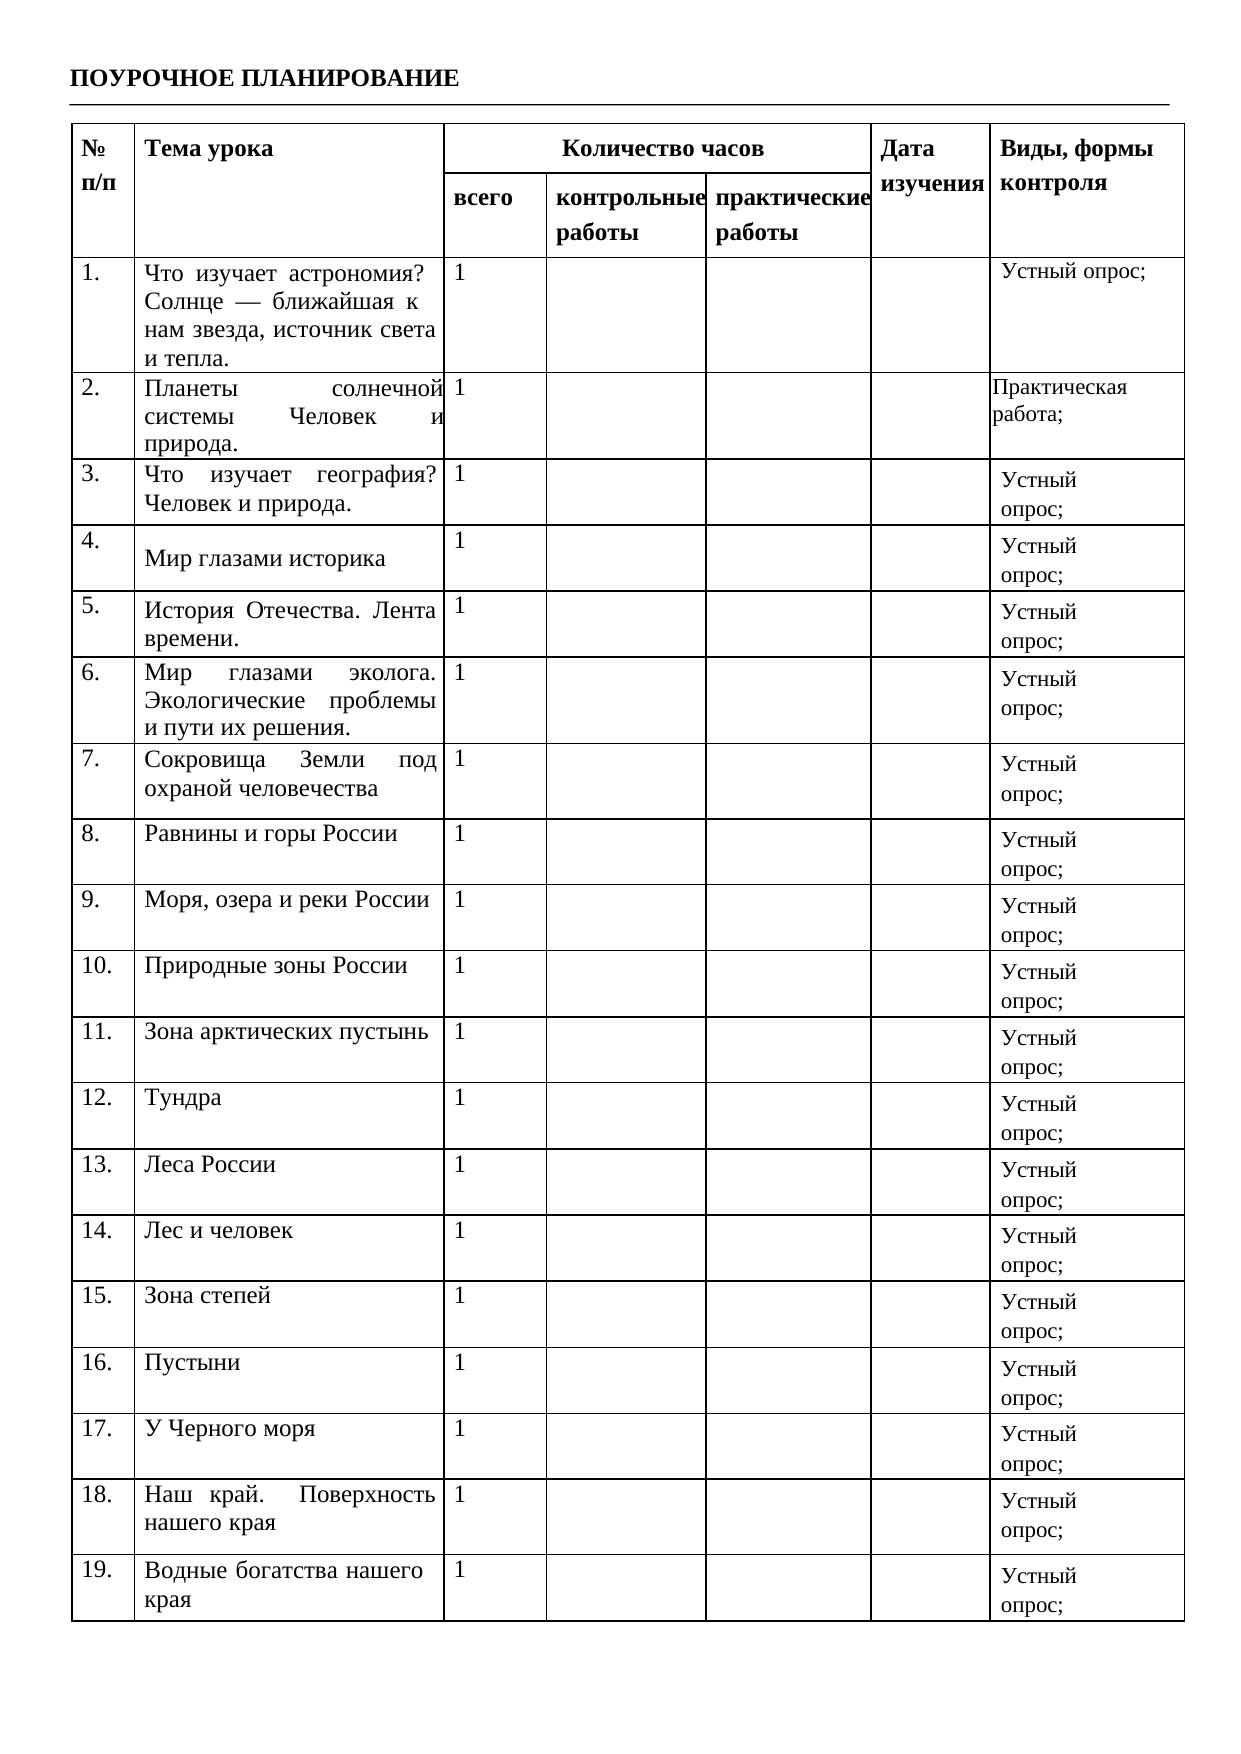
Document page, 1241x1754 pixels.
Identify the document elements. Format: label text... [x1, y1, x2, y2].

table_cell [707, 1348, 870, 1412]
table_cell [707, 1150, 870, 1214]
table_cell [872, 592, 989, 656]
table_cell Устный опрос; [991, 820, 1184, 884]
table_cell 5. [73, 592, 134, 656]
table_cell [547, 258, 705, 372]
table_cell практические работы [707, 174, 870, 257]
table_cell [707, 820, 870, 884]
table_cell контрольные работы [547, 174, 705, 257]
table_cell [547, 1216, 705, 1280]
table_cell [707, 885, 870, 949]
table_cell [872, 658, 989, 742]
table_cell [547, 885, 705, 949]
table_cell История Отечества. Лента времени. [135, 592, 443, 656]
table_cell 9. [73, 885, 134, 949]
table_cell [707, 1480, 870, 1554]
table_cell Устный опрос; [991, 1555, 1184, 1620]
table_cell Устный опрос; [991, 1216, 1184, 1280]
table_header Виды, формы контроля [991, 124, 1184, 257]
table_cell 1 [445, 592, 546, 656]
table_cell [547, 526, 705, 590]
table_cell 14. [73, 1216, 134, 1280]
table_cell [707, 1414, 870, 1478]
table_cell [547, 951, 705, 1016]
table_cell Устный опрос; [991, 258, 1184, 372]
table_cell [872, 1083, 989, 1148]
table_cell 1 [445, 373, 546, 458]
table_cell Природные зоны России [135, 951, 443, 1016]
subtitle ПОУРОЧНОЕ ПЛАНИРОВАНИЕ [69, 63, 1196, 92]
table_cell [707, 1555, 870, 1620]
table_cell [547, 460, 705, 524]
table_cell [547, 1348, 705, 1412]
table_cell [872, 820, 989, 884]
table_cell [547, 373, 705, 458]
table_cell [872, 258, 989, 372]
table_cell [547, 1555, 705, 1620]
table_cell 1 [445, 1414, 546, 1478]
table_cell [872, 526, 989, 590]
table_cell 1 [445, 1083, 546, 1148]
table_cell [872, 951, 989, 1016]
table_cell Сокровища Земли под охраной человечества [135, 744, 443, 818]
table_cell 8. [73, 820, 134, 884]
table_cell 1 [445, 1348, 546, 1412]
table_cell Мир глазами эколога. Экологические проблемы и пути их решения. [135, 658, 443, 742]
table_cell [547, 1282, 705, 1346]
table_cell 15. [73, 1282, 134, 1346]
table_cell Наш край. Поверхность нашего края [135, 1480, 443, 1554]
table_header Количество часов [445, 124, 870, 172]
table_cell [707, 1018, 870, 1082]
table_cell 1 [445, 1018, 546, 1082]
table_cell Устный опрос; [991, 526, 1184, 590]
table_cell 1 [445, 1555, 546, 1620]
table_cell Устный опрос; [991, 744, 1184, 818]
table_cell 12. [73, 1083, 134, 1148]
table_cell [872, 1348, 989, 1412]
table_cell [707, 373, 870, 458]
table_cell 1 [445, 885, 546, 949]
table_cell [547, 592, 705, 656]
table_cell Устный опрос; [991, 885, 1184, 949]
table_cell Зона степей [135, 1282, 443, 1346]
table_cell 16. [73, 1348, 134, 1412]
table_cell [547, 744, 705, 818]
table_cell Планеты солнечной системы Человек и природа. [135, 373, 443, 458]
table_cell 1 [445, 658, 546, 742]
table_cell [707, 658, 870, 742]
table_cell [872, 744, 989, 818]
table_cell [872, 1414, 989, 1478]
table_cell [872, 1555, 989, 1620]
table_cell Тундра [135, 1083, 443, 1148]
table_cell 19. [73, 1555, 134, 1620]
table_cell 1 [445, 460, 546, 524]
table_cell Устный опрос; [991, 1150, 1184, 1214]
table_cell 1 [445, 1480, 546, 1554]
table_cell Равнины и горы России [135, 820, 443, 884]
table_cell [547, 1083, 705, 1148]
table_cell [547, 1480, 705, 1554]
table_header № п/п [73, 124, 134, 257]
table_cell Устный опрос; [991, 658, 1184, 742]
table_cell [872, 373, 989, 458]
table_cell [872, 1018, 989, 1082]
table_cell 11. [73, 1018, 134, 1082]
table_cell Зона арктических пустынь [135, 1018, 443, 1082]
table_cell [707, 1216, 870, 1280]
table_cell Устный опрос; [991, 1348, 1184, 1412]
table_cell 2. [73, 373, 134, 458]
table_cell [872, 1480, 989, 1554]
table_cell всего [445, 174, 546, 257]
table_cell Практическая работа; [991, 373, 1184, 458]
table_cell 1 [445, 1150, 546, 1214]
table_cell 13. [73, 1150, 134, 1214]
table_cell [872, 885, 989, 949]
table_cell Устный опрос; [991, 460, 1184, 524]
table_cell [872, 1150, 989, 1214]
table_cell 1 [445, 744, 546, 818]
table_cell Устный опрос; [991, 1083, 1184, 1148]
table_cell Устный опрос; [991, 592, 1184, 656]
table_cell 17. [73, 1414, 134, 1478]
table_cell [707, 1083, 870, 1148]
table_cell 18. [73, 1480, 134, 1554]
table_cell 1 [445, 526, 546, 590]
table_cell Устный опрос; [991, 1480, 1184, 1554]
table_cell [707, 1282, 870, 1346]
table_cell 4. [73, 526, 134, 590]
table_cell 7. [73, 744, 134, 818]
table_cell [547, 1018, 705, 1082]
table_cell 1 [445, 820, 546, 884]
table_cell Водные богатства нашего края [135, 1555, 443, 1620]
table_cell [872, 1216, 989, 1280]
table_cell 1 [445, 1282, 546, 1346]
table_cell 1. [73, 258, 134, 372]
table_cell Пустыни [135, 1348, 443, 1412]
table_cell Лес и человек [135, 1216, 443, 1280]
table_cell Устный опрос; [991, 951, 1184, 1016]
table_cell 1 [445, 258, 546, 372]
table_cell [707, 592, 870, 656]
table_cell [872, 1282, 989, 1346]
table_header Тема урока [135, 124, 443, 257]
table_cell [707, 951, 870, 1016]
table_cell Устный опрос; [991, 1018, 1184, 1082]
table_cell Что изучает астрономия? Солнце — ближайшая к нам звезда, источник света и тепла. [135, 258, 443, 372]
table_cell У Черного моря [135, 1414, 443, 1478]
table_cell [547, 820, 705, 884]
table_cell Что изучает география? Человек и природа. [135, 460, 443, 524]
table_cell 6. [73, 658, 134, 742]
table_cell 10. [73, 951, 134, 1016]
table_cell Устный опрос; [991, 1282, 1184, 1346]
table_cell [547, 1414, 705, 1478]
table_cell 1 [445, 951, 546, 1016]
table_cell Устный опрос; [991, 1414, 1184, 1478]
table_cell [707, 460, 870, 524]
table_cell [547, 658, 705, 742]
table_cell [872, 460, 989, 524]
table_cell Мир глазами историка [135, 526, 443, 590]
table_cell [707, 258, 870, 372]
table_cell 1 [445, 1216, 546, 1280]
table_header Дата изучения [872, 124, 989, 257]
table_cell Моря, озера и реки России [135, 885, 443, 949]
table_cell [547, 1150, 705, 1214]
table_cell Леса России [135, 1150, 443, 1214]
table_cell [707, 744, 870, 818]
table_cell [707, 526, 870, 590]
table_cell 3. [73, 460, 134, 524]
